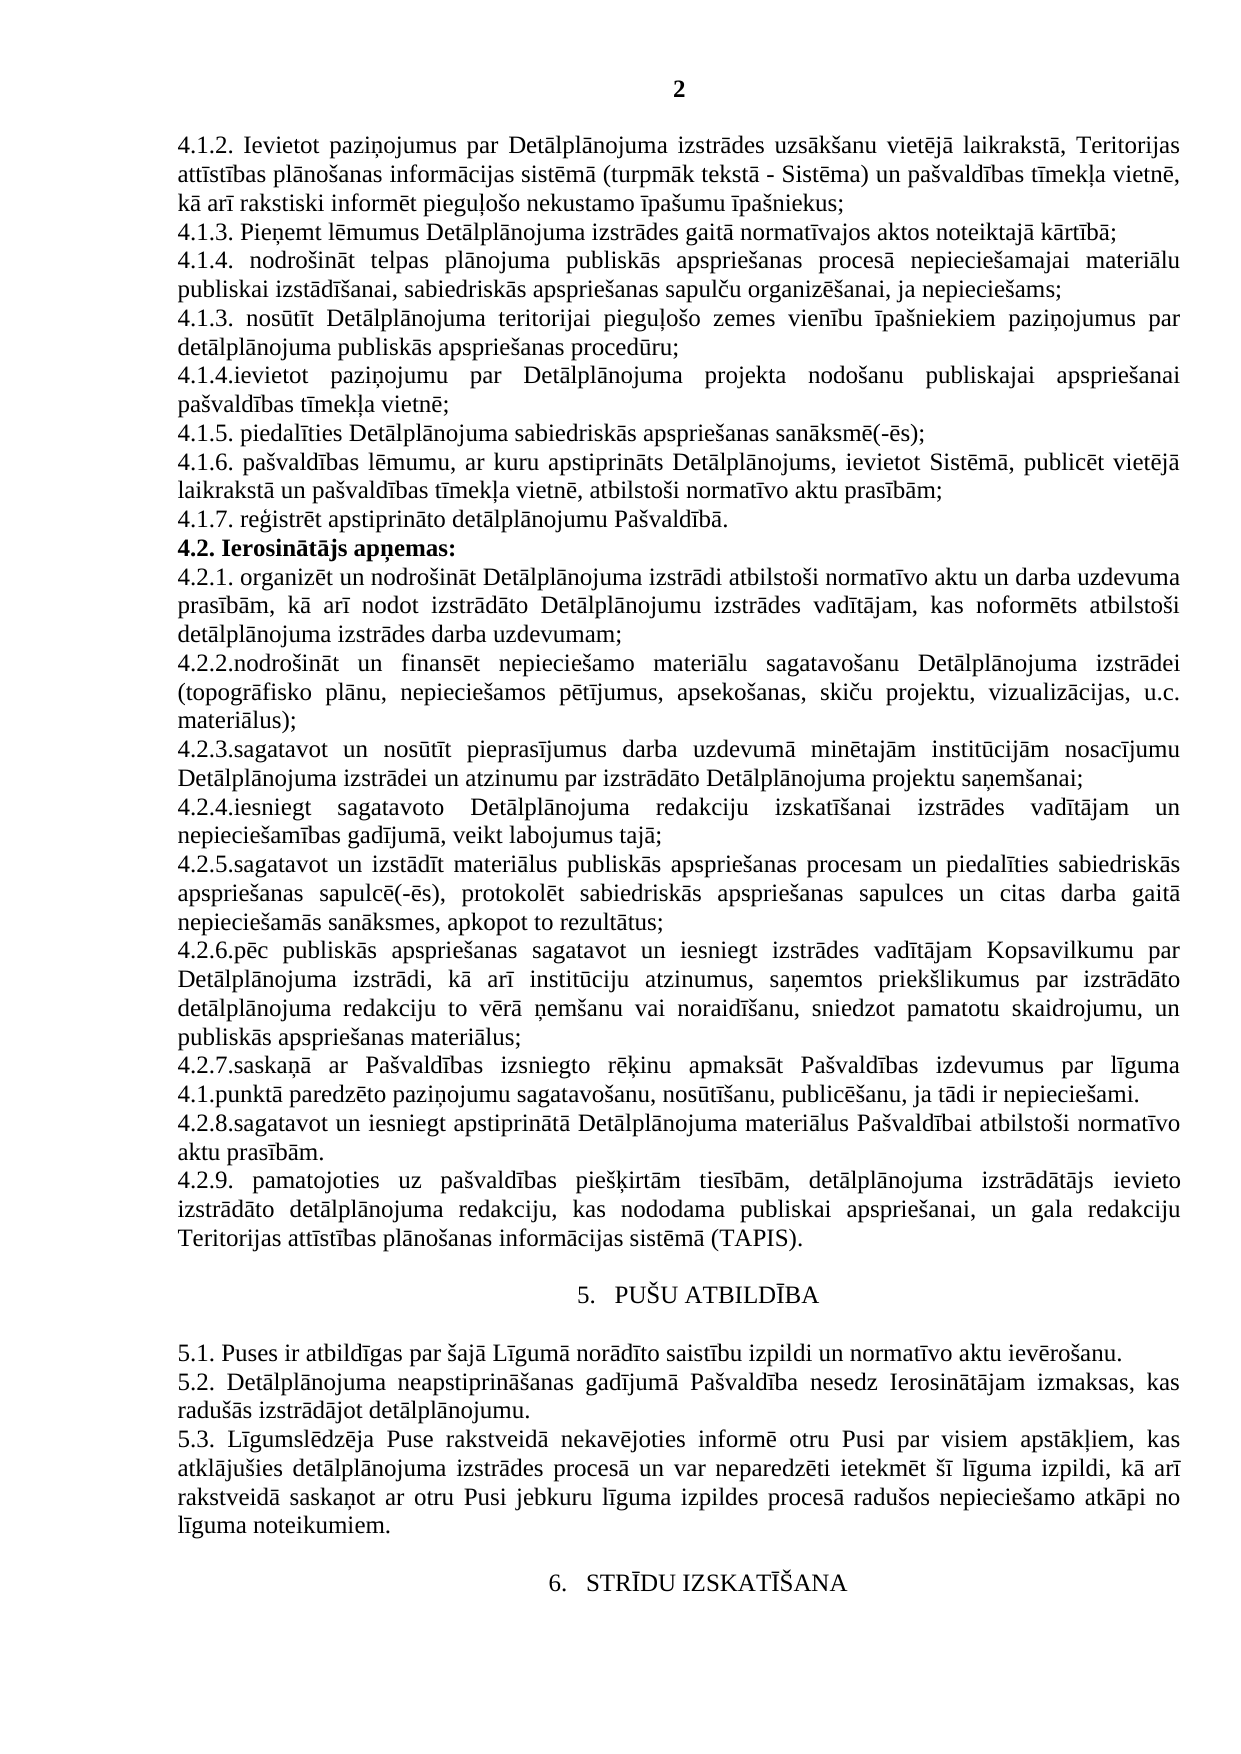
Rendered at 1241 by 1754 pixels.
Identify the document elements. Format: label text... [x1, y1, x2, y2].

text 4.1.5. piedalīties Detālplānojuma sabiedriskās apspriešanas sanāksmē(-ēs); [177, 418, 1181, 447]
text 4.2. Ierosinātājs apņemas: [177, 533, 1181, 562]
text 4.2.3.sagatavot un nosūtīt pieprasījumus darba uzdevumā minētajām institūcijām nosacījumu Detālplānojuma izstrādei un atzinumu par izstrādāto Detālplānojuma projektu saņemšanai; [177, 734, 1181, 792]
text 4.2.4.iesniegt sagatavoto Detālplānojuma redakciju izskatīšanai izstrādes vadītājam un nepieciešamības gadījumā, veikt labojumus tajā; [177, 792, 1181, 849]
text 4.1.6. pašvaldības lēmumu, ar kuru apstiprināts Detālplānojums, ievietot Sistēmā, publicēt vietējā laikrakstā un pašvaldības tīmekļa vietnē, atbilstoši normatīvo aktu prasībām; [177, 447, 1181, 504]
text 4.1.7. reģistrēt apstiprināto detālplānojumu Pašvaldībā. [177, 504, 1181, 533]
text 4.1.2. Ievietot paziņojumus par Detālplānojuma izstrādes uzsākšanu vietējā laikrakstā, Teritorijas attīstības plānošanas informācijas sistēmā (turpmāk tekstā - Sistēma) un pašvaldības tīmekļa vietnē, kā arī rakstiski informēt pieguļošo nekustamo īpašumu īpašniekus; [177, 131, 1181, 217]
text 4.2.1. organizēt un nodrošināt Detālplānojuma izstrādi atbilstoši normatīvo aktu un darba uzdevuma prasībām, kā arī nodot izstrādāto Detālplānojumu izstrādes vadītājam, kas noformēts atbilstoši detālplānojuma izstrādes darba uzdevumam; [177, 562, 1181, 648]
text 4.2.5.sagatavot un izstādīt materiālus publiskās apspriešanas procesam un piedalīties sabiedriskās apspriešanas sapulcē(-ēs), protokolēt sabiedriskās apspriešanas sapulces un citas darba gaitā nepieciešamās sanāksmes, apkopot to rezultātus; [177, 849, 1181, 936]
text 4.1.3. Pieņemt lēmumus Detālplānojuma izstrādes gaitā normatīvajos aktos noteiktajā kārtībā; [177, 217, 1181, 246]
text 5.2. Detālplānojuma neapstiprināšanas gadījumā Pašvaldība nesedz Ierosinātājam izmaksas, kas radušās izstrādājot detālplānojumu. [177, 1367, 1181, 1424]
text 4.2.8.sagatavot un iesniegt apstiprinātā Detālplānojuma materiālus Pašvaldībai atbilstoši normatīvo aktu prasībām. [177, 1108, 1181, 1166]
text 4.2.9. pamatojoties uz pašvaldības piešķirtām tiesībām, detālplānojuma izstrādātājs ievieto izstrādāto detālplānojuma redakciju, kas nododama publiskai apspriešanai, un gala redakciju Teritorijas attīstības plānošanas informācijas sistēmā (TAPIS). [177, 1166, 1181, 1252]
text 4.1.4. nodrošināt telpas plānojuma publiskās apspriešanas procesā nepieciešamajai materiālu publiskai izstādīšanai, sabiedriskās apspriešanas sapulču organizēšanai, ja nepieciešams; [177, 246, 1181, 303]
text 4.1.4.ievietot paziņojumu par Detālplānojuma projekta nodošanu publiskajai apspriešanai pašvaldības tīmekļa vietnē; [177, 361, 1181, 418]
text 4.2.6.pēc publiskās apspriešanas sagatavot un iesniegt izstrādes vadītājam Kopsavilkumu par Detālplānojuma izstrādi, kā arī institūciju atzinumus, saņemtos priekšlikumus par izstrādāto detālplānojuma redakciju to vērā ņemšanu vai noraidīšanu, sniedzot pamatotu skaidrojumu, un publiskās apspriešanas materiālus; [177, 936, 1181, 1051]
text 4.2.2.nodrošināt un finansēt nepieciešamo materiālu sagatavošanu Detālplānojuma izstrādei (topogrāfisko plānu, nepieciešamos pētījumus, apsekošanas, skiču projektu, vizualizācijas, u.c. materiālus); [177, 648, 1181, 734]
text 5.1. Puses ir atbildīgas par šajā Līgumā norādīto saistību izpildi un normatīvo aktu ievērošanu. [177, 1338, 1181, 1367]
list PUŠU ATBILDĪBA [215, 1281, 1181, 1309]
text 4.1.3. nosūtīt Detālplānojuma teritorijai pieguļošo zemes vienību īpašniekiem paziņojumus par detālplānojuma publiskās apspriešanas procedūru; [177, 303, 1181, 361]
text 4.2.7.saskaņā ar Pašvaldības izsniegto rēķinu apmaksāt Pašvaldības izdevumus par līguma 4.1.punktā paredzēto paziņojumu sagatavošanu, nosūtīšanu, publicēšanu, ja tādi ir nepieciešami. [177, 1051, 1181, 1108]
list STRĪDU IZSKATĪŠANA [215, 1568, 1181, 1597]
text 5.3. Līgumslēdzēja Puse rakstveidā nekavējoties informē otru Pusi par visiem apstākļiem, kas atklājušies detālplānojuma izstrādes procesā un var neparedzēti ietekmēt šī līguma izpildi, kā arī rakstveidā saskaņot ar otru Pusi jebkuru līguma izpildes procesā radušos nepieciešamo atkāpi no līguma noteikumiem. [177, 1424, 1181, 1539]
